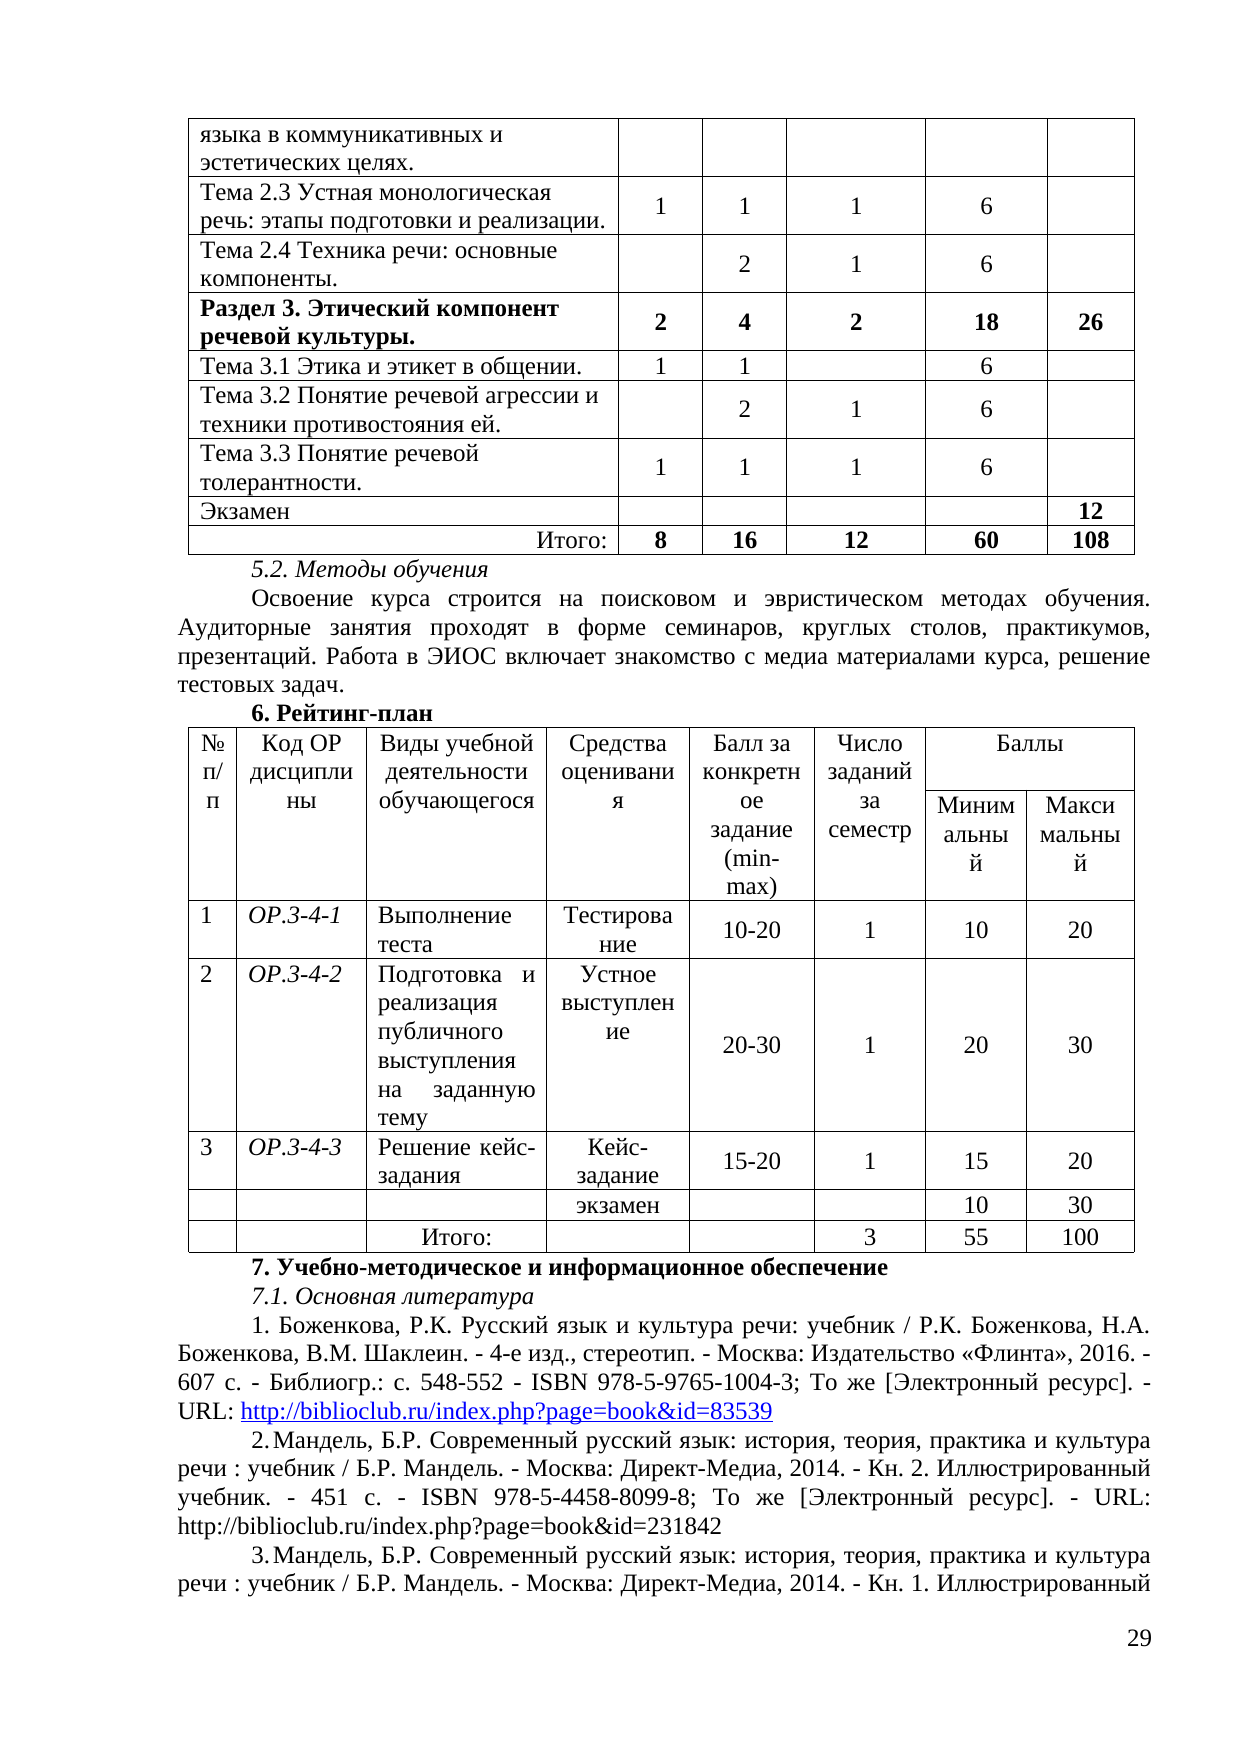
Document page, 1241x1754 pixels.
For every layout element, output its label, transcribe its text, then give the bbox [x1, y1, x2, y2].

table_cell 20 [1027, 901, 1134, 958]
text 7.1. Основная литература [177, 1281, 1152, 1310]
table_cell 1 [787, 439, 925, 496]
table_cell 16 [703, 526, 786, 554]
table_cell 10-20 [690, 901, 814, 958]
table_cell Тема 2.3 Устная монологическая речь: этапы подготовки и реализации. [189, 177, 618, 234]
table_cell 1 [787, 119, 925, 176]
table_cell [1048, 177, 1134, 234]
table_cell [787, 497, 925, 525]
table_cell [189, 119, 618, 176]
table_cell [690, 1190, 814, 1220]
table_cell ОР.3-4-3 [237, 1132, 366, 1189]
table_cell 1 [619, 177, 702, 234]
table_cell [1048, 381, 1134, 437]
table_cell Тестирование [547, 901, 689, 958]
text 1. Боженкова, Р.К. Русский язык и культура речи: учебник / Р.К. Боженкова, Н.А. Боженкова, В.М. Шаклеин. - 4-е изд., стереотип. - Москва: Издательство «Флинта», 2016. - 607 с. - Библиогр.: с. 548-552 - ISBN 978-5-9765-1004-3; То же [Электронный ресурс]. - URL: http://biblioclub.ru/index.php?page=book&id=83539 [177, 1310, 1152, 1425]
table_header Баллы [926, 728, 1134, 789]
table_cell 26 [1048, 293, 1134, 350]
table_cell 2 [787, 293, 925, 350]
table_cell 6 [926, 381, 1047, 437]
table_header Код ОР дисциплины [237, 728, 366, 900]
table_header Число заданий за семестр [815, 728, 925, 900]
table_cell 8 [619, 526, 702, 554]
table_header № п/п [189, 728, 236, 900]
text 6. Рейтинг-план [177, 698, 1152, 727]
table_cell 12 [787, 526, 925, 554]
table_cell [189, 1221, 236, 1252]
table_cell [189, 1190, 236, 1220]
table_cell 1 [815, 959, 925, 1131]
table_cell 10 [926, 901, 1026, 958]
table_cell 4 [703, 293, 786, 350]
table_cell 55 [926, 1221, 1026, 1252]
table_cell 108 [1048, 526, 1134, 554]
text Освоение курса строится на поисковом и эвристическом методах обучения. Аудиторные занятия проходят в форме семинаров, круглых столов, практикумов, презентаций. Работа в ЭИОС включает знакомство с медиа материалами курса, решение тестовых задач. [177, 583, 1152, 698]
table_cell Устное выступление [547, 959, 689, 1131]
table_cell 15 [926, 1132, 1026, 1189]
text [177, 1540, 1152, 1597]
table_cell [926, 497, 1047, 525]
table_cell [547, 1221, 689, 1252]
table_cell [1048, 235, 1134, 292]
table_cell 3 [815, 1221, 925, 1252]
table_cell 1 [787, 235, 925, 292]
table_cell Подготовка и реализация публичного выступления на заданную тему [367, 959, 546, 1131]
table_cell [815, 1190, 925, 1220]
table_cell 1 [703, 351, 786, 379]
table_cell [237, 1221, 366, 1252]
table_cell Кейс-задание [547, 1132, 689, 1189]
table_cell Тема 3.2 Понятие речевой агрессии и техники противостояния ей. [189, 381, 618, 437]
table_cell Итого: [367, 1221, 546, 1252]
table_cell [703, 497, 786, 525]
table_cell 1 [189, 901, 236, 958]
table_cell 15-20 [690, 1132, 814, 1189]
table_cell экзамен [547, 1190, 689, 1220]
table_cell ОР.3-4-1 [237, 901, 366, 958]
table_cell [1048, 351, 1134, 379]
table_cell 6 [926, 177, 1047, 234]
table_cell 1 [815, 1132, 925, 1189]
table_cell [619, 381, 702, 437]
text 2. Мандель, Б.Р. Современный русский язык: история, теория, практика и культура речи : учебник / Б.Р. Мандель. - Москва: Директ-Медиа, 2014. - Кн. 2. Иллюстрированный учебник. - 451 с. - ISBN 978-5-4458-8099-8; То же [Электронный ресурс]. - URL: http://biblioclub.ru/index.php?page=book&id=231842 [177, 1425, 1152, 1540]
table_cell [619, 497, 702, 525]
table_cell Максимальный [1027, 791, 1134, 900]
table_cell [690, 1221, 814, 1252]
text 7. Учебно-методическое и информационное обеспечение [177, 1252, 1152, 1281]
table_cell 10 [926, 1190, 1026, 1220]
table_cell Тема 3.1 Этика и этикет в общении. [189, 351, 618, 379]
table_cell 2 [189, 959, 236, 1131]
table_cell 1 [815, 901, 925, 958]
table_cell Тема 3.3 Понятие речевой толерантности. [189, 439, 618, 496]
table_cell 2 [703, 119, 786, 176]
table_cell [787, 351, 925, 379]
table_cell 1 [787, 381, 925, 437]
table_cell [1048, 119, 1134, 176]
table_cell ОР.3-4-2 [237, 959, 366, 1131]
table_cell 6 [926, 439, 1047, 496]
table_header Средства оценивания [547, 728, 689, 900]
text 5.2. Методы обучения [177, 554, 1152, 583]
table_cell 1 [619, 439, 702, 496]
table_cell Тема 2.4 Техника речи: основные компоненты. [189, 235, 618, 292]
table_cell 20 [1027, 1132, 1134, 1189]
table_cell [619, 235, 702, 292]
table_cell 20 [926, 959, 1026, 1131]
table_cell 2 [703, 381, 786, 437]
table_cell 1 [703, 439, 786, 496]
table_cell Раздел 3. Этический компонент речевой культуры. [189, 293, 618, 350]
table_cell Экзамен [189, 497, 618, 525]
table_cell 30 [1027, 959, 1134, 1131]
table_cell 1 [787, 177, 925, 234]
table_cell 1 [703, 177, 786, 234]
table_cell 6 [926, 351, 1047, 379]
table_cell Решение кейс-задания [367, 1132, 546, 1189]
table_header Балл за конкретное задание (min-max) [690, 728, 814, 900]
table_cell 12 [1048, 497, 1134, 525]
table_cell 2 [619, 293, 702, 350]
table_cell 100 [1027, 1221, 1134, 1252]
table_cell 2 [703, 235, 786, 292]
table_cell [619, 119, 702, 176]
table_cell [367, 1190, 546, 1220]
table_cell Итого: [189, 526, 618, 554]
table_cell 3 [189, 1132, 236, 1189]
table_cell 6 [926, 235, 1047, 292]
table_cell [1048, 439, 1134, 496]
table_cell 1 [619, 351, 702, 379]
table_cell 30 [1027, 1190, 1134, 1220]
table_cell [237, 1190, 366, 1220]
table_cell Минимальный [926, 791, 1026, 900]
table_header Виды учебной деятельности обучающегося [367, 728, 546, 900]
table_cell 4 [926, 119, 1047, 176]
table_cell 60 [926, 526, 1047, 554]
table_cell 20-30 [690, 959, 814, 1131]
table_cell Выполнение теста [367, 901, 546, 958]
table_cell 18 [926, 293, 1047, 350]
